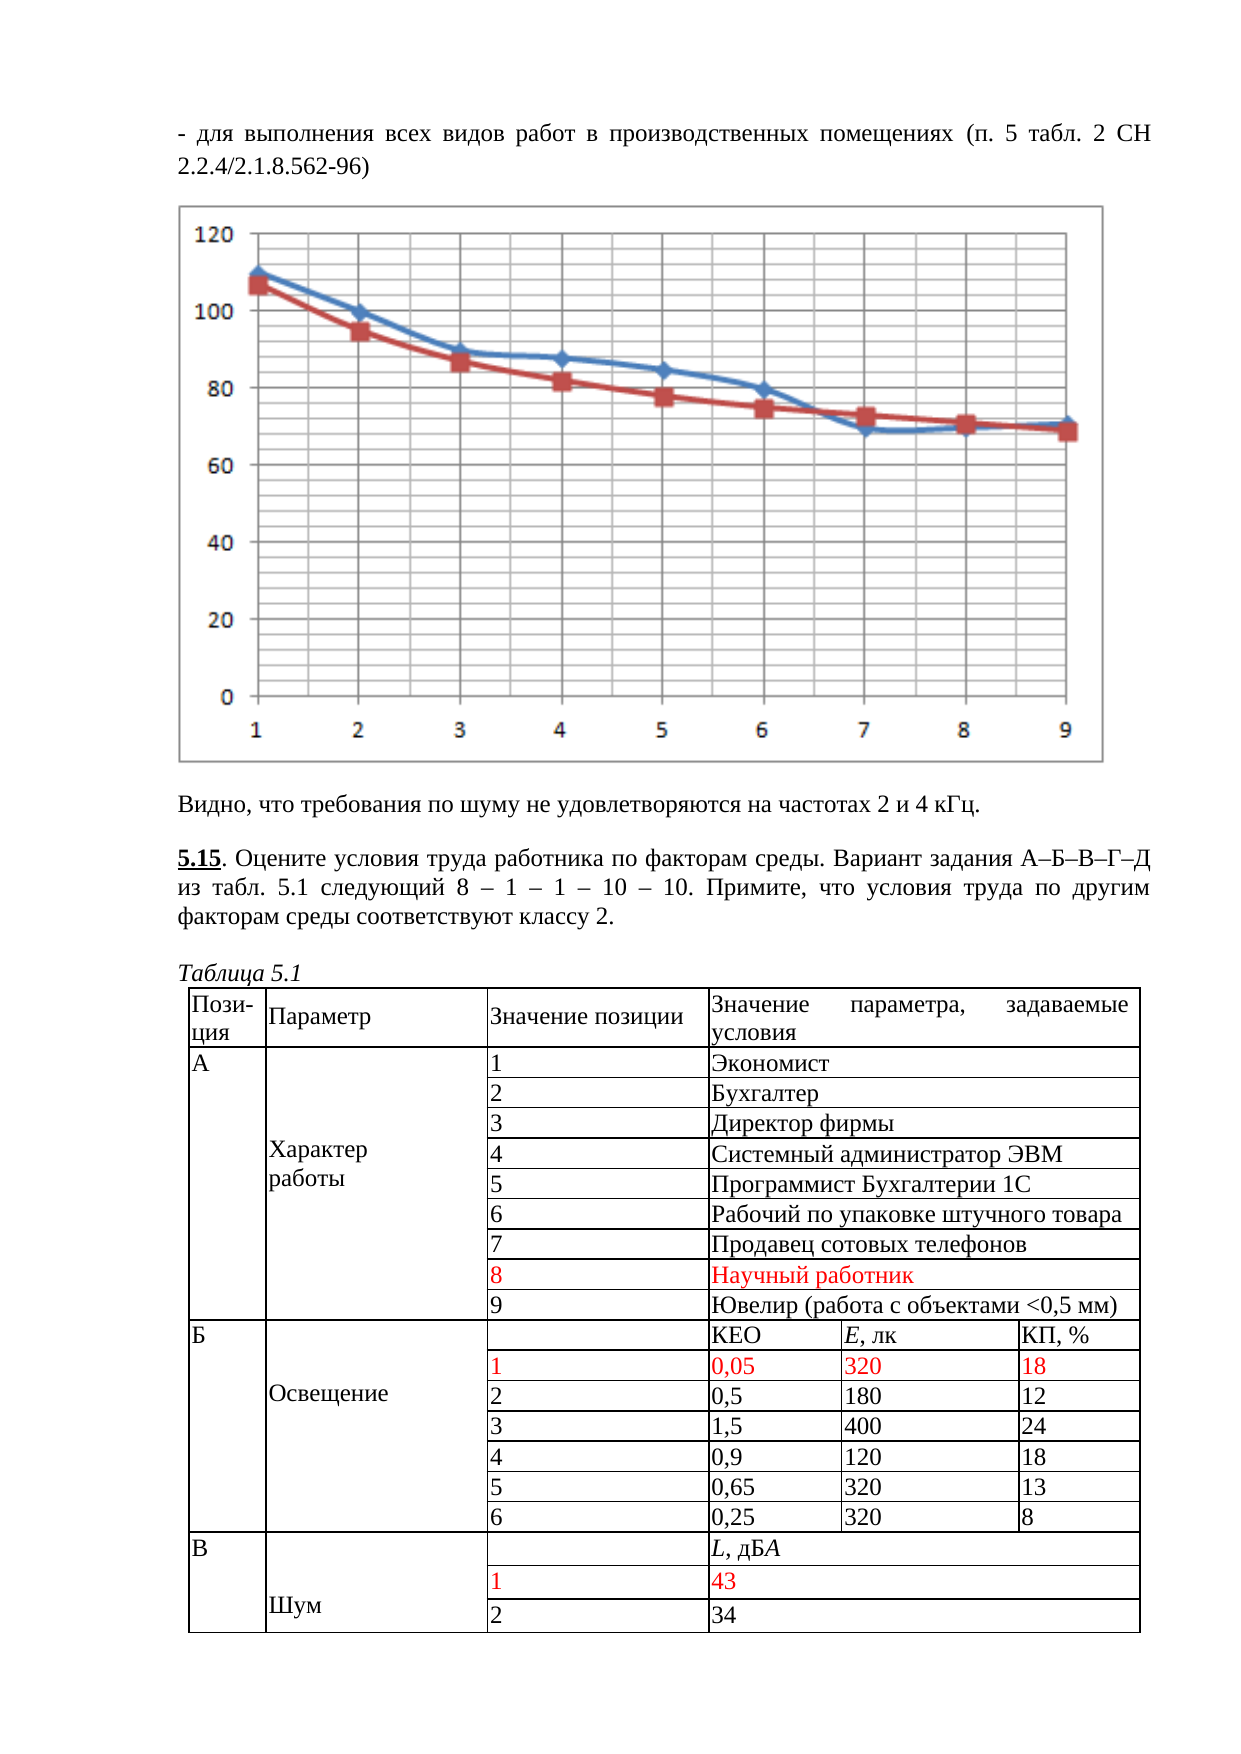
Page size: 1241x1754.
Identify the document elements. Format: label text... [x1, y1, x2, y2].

table_cell А [190, 1048, 265, 1319]
table_cell В [190, 1533, 265, 1632]
table_cell Бухгалтер [710, 1078, 1139, 1107]
table_cell КЕО [710, 1321, 841, 1349]
table_cell 4 [488, 1139, 708, 1167]
table_cell 2 [488, 1078, 708, 1107]
table_cell 5 [488, 1472, 708, 1501]
text Таблица 5.1 [177, 958, 1152, 987]
text 5.15. Оцените условия труда работника по факторам среды. Вариант задания А–Б–В–Г–Д из табл. 5.1 следующий 8 – 1 – 1 – 10 – 10. Примите, что условия труда по другим факторам среды соответствуют классу 2. [177, 843, 1152, 929]
table_cell Е, лк [842, 1321, 1018, 1349]
table_cell Рабочий по упаковке штучного товара [710, 1199, 1139, 1228]
table_cell 18 [1020, 1442, 1139, 1471]
table_cell 400 [842, 1412, 1018, 1440]
table_cell 43 [710, 1566, 1139, 1598]
table_cell 4 [488, 1442, 708, 1471]
table_cell 8 [488, 1260, 708, 1289]
table_header Пози-ция [190, 989, 265, 1046]
table_cell 18 [1020, 1351, 1139, 1379]
table_cell 6 [488, 1199, 708, 1228]
text - для выполнения всех видов работ в производственных помещениях (п. 5 табл. 2 СН 2.2.4/2.1.8.562-96) [177, 118, 1152, 180]
table_cell 0,9 [710, 1442, 841, 1471]
table_cell 1,5 [710, 1412, 841, 1440]
table_cell [488, 1533, 708, 1565]
table_cell 5 [488, 1169, 708, 1198]
table_cell Б [190, 1321, 265, 1531]
table_header Параметр [267, 989, 487, 1046]
table_cell 180 [842, 1381, 1018, 1410]
table_header Значение параметра, задаваемые условия [710, 989, 1139, 1046]
table_cell 24 [1020, 1412, 1139, 1440]
table_cell L, дБА [710, 1533, 1139, 1565]
table_cell 2 [488, 1381, 708, 1410]
table_cell Научный работник [710, 1260, 1139, 1289]
table_cell КП, % [1020, 1321, 1139, 1349]
table_cell Шум [267, 1533, 487, 1632]
table_cell 1 [488, 1566, 708, 1598]
table_cell 120 [842, 1442, 1018, 1471]
table_cell 0,25 [710, 1502, 841, 1531]
table_cell 3 [488, 1412, 708, 1440]
table_cell [488, 1321, 708, 1349]
table_cell 7 [488, 1230, 708, 1258]
table_cell 8 [1020, 1502, 1139, 1531]
table_cell 320 [842, 1472, 1018, 1501]
table_cell Освещение [267, 1321, 487, 1531]
table_cell 6 [488, 1502, 708, 1531]
table_header Значение позиции [488, 989, 708, 1046]
table_cell Ювелир (работа с объектами <0,5 мм) [710, 1290, 1139, 1319]
table_cell 0,65 [710, 1472, 841, 1501]
table_cell 9 [488, 1290, 708, 1319]
table_cell 320 [842, 1502, 1018, 1531]
table_cell Директор фирмы [710, 1108, 1139, 1137]
table_cell 34 [710, 1600, 1139, 1632]
table_cell 13 [1020, 1472, 1139, 1501]
table_cell 1 [488, 1351, 708, 1379]
table_cell 320 [842, 1351, 1018, 1379]
table_cell Программист Бухгалтерии 1С [710, 1169, 1139, 1198]
table_cell 0,5 [710, 1381, 841, 1410]
table_cell 3 [488, 1108, 708, 1137]
table_cell Характер работы [267, 1048, 487, 1319]
table_cell Системный администратор ЭВМ [710, 1139, 1139, 1167]
table_cell Экономист [710, 1048, 1139, 1076]
table_cell Продавец сотовых телефонов [710, 1230, 1139, 1258]
table_cell 0,05 [710, 1351, 841, 1379]
text Видно, что требования по шуму не удовлетворяются на частотах 2 и 4 кГц. [177, 789, 1152, 818]
table_cell 2 [488, 1600, 708, 1632]
picture [177, 205, 1106, 765]
table_cell 1 [488, 1048, 708, 1076]
table_cell 12 [1020, 1381, 1139, 1410]
